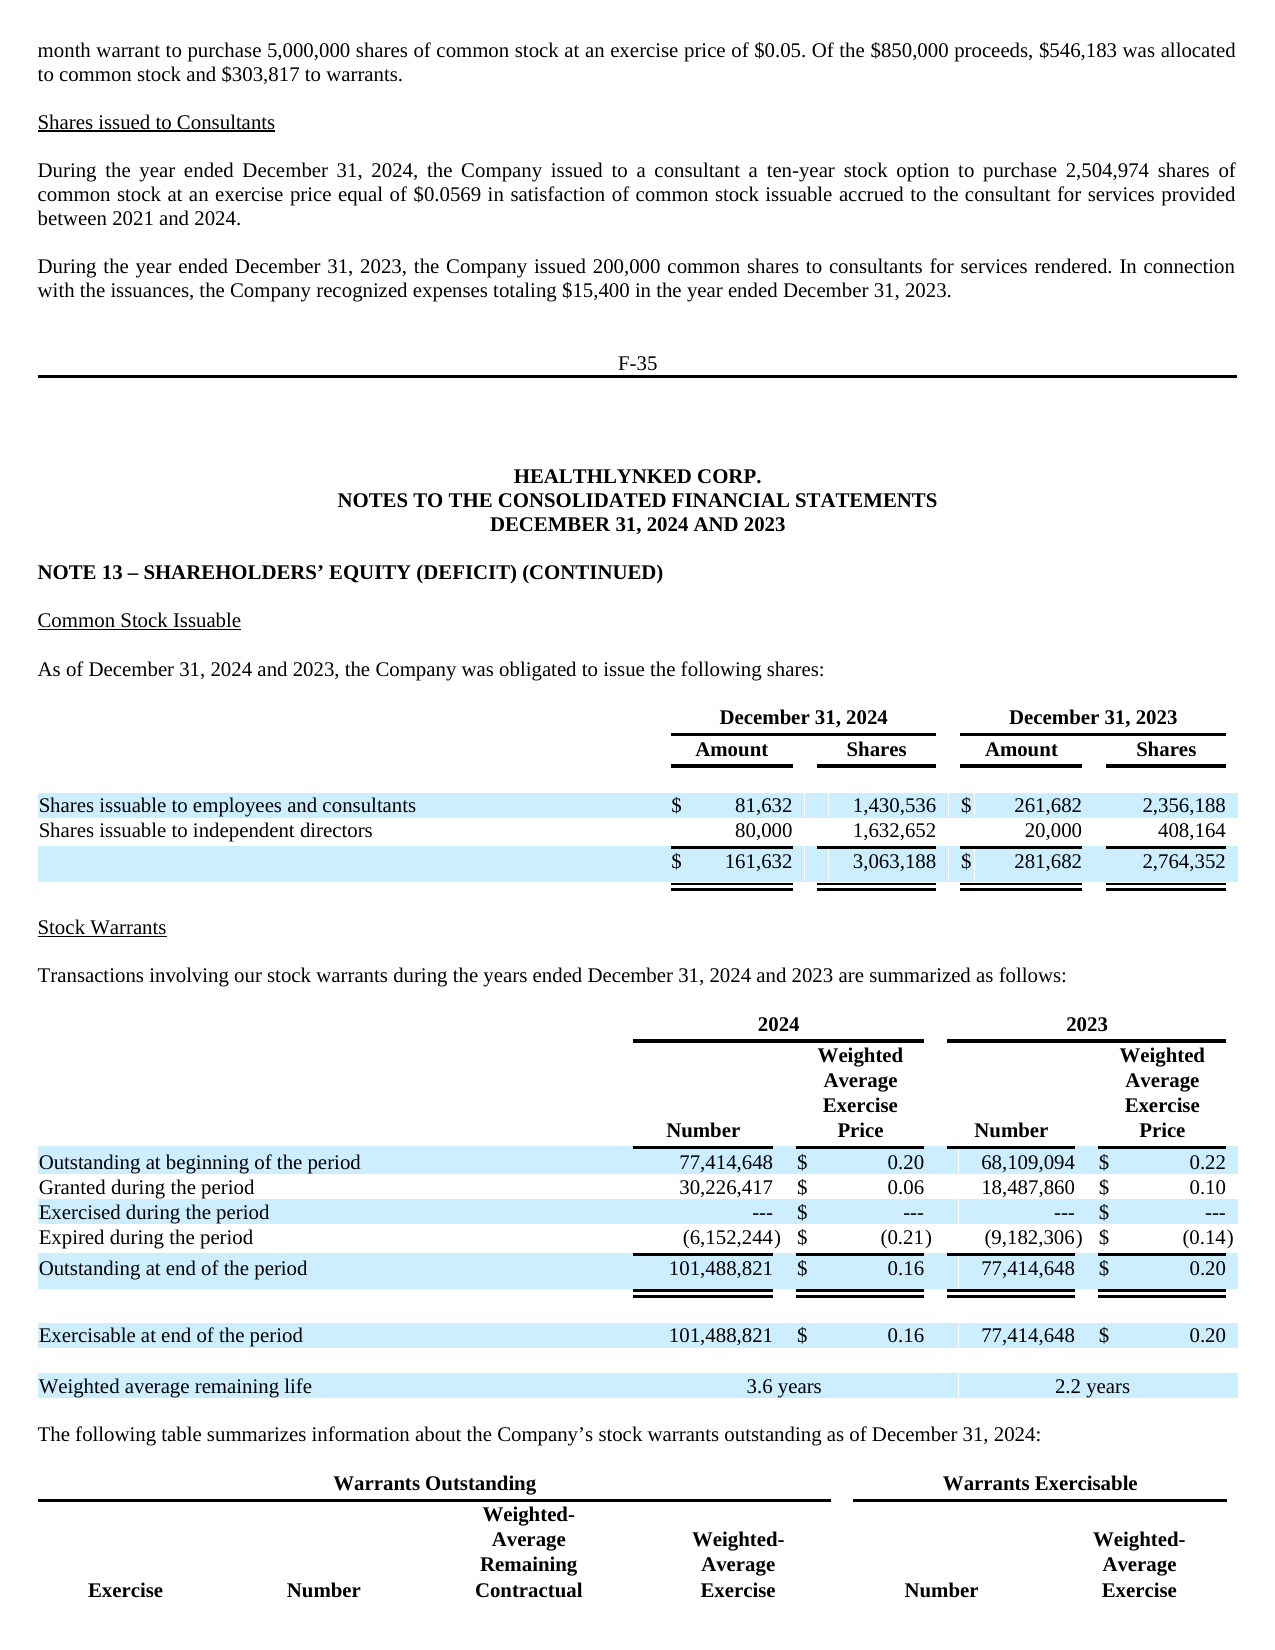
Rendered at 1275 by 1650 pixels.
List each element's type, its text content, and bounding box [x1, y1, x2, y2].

text Transactions involving our stock warrants during the years ended December 31, 2024 and 2023 are summarized as follows: [37, 963, 1237, 987]
text Stock Warrants [37, 915, 1237, 939]
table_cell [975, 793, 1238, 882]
text Shares issued to Consultants [37, 110, 1237, 134]
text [37, 37, 1237, 86]
text The following table summarizes information about the Company’s stock warrants outstanding as of December 31, 2024: [37, 1422, 1237, 1446]
text NOTE 13 – SHAREHOLDERS’ EQUITY (DEFICIT) (CONTINUED) [37, 560, 1237, 584]
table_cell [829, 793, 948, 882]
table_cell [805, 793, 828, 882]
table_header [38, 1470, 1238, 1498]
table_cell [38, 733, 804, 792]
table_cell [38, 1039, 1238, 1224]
text NOTES TO THE CONSOLIDATED FINANCIAL STATEMENTS [37, 488, 1237, 512]
text As of December 31, 2024 and 2023, the Company was obligated to issue the following shares: [37, 657, 1237, 681]
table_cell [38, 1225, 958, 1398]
text During the year ended December 31, 2024, the Company issued to a consultant a ten-year stock option to purchase 2,504,974 shares of common stock at an exercise price equal of $0.0569 in satisfaction of common stock issuable accrued to the consultant for services provided between 2021 and 2024. [37, 158, 1237, 230]
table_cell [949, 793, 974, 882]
text Common Stock Issuable [37, 608, 1237, 632]
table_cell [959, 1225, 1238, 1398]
text HEALTHLYNKED CORP. [37, 464, 1237, 488]
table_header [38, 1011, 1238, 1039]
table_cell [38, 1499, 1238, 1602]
text During the year ended December 31, 2023, the Company issued 200,000 common shares to consultants for services rendered. In connection with the issuances, the Company recognized expenses totaling $15,400 in the year ended December 31, 2023. [37, 254, 1237, 302]
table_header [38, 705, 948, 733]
text DECEMBER 31, 2024 AND 2023 [37, 512, 1237, 536]
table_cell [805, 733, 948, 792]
text F-35 [37, 351, 1237, 378]
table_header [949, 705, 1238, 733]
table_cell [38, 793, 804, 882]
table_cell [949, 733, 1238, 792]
